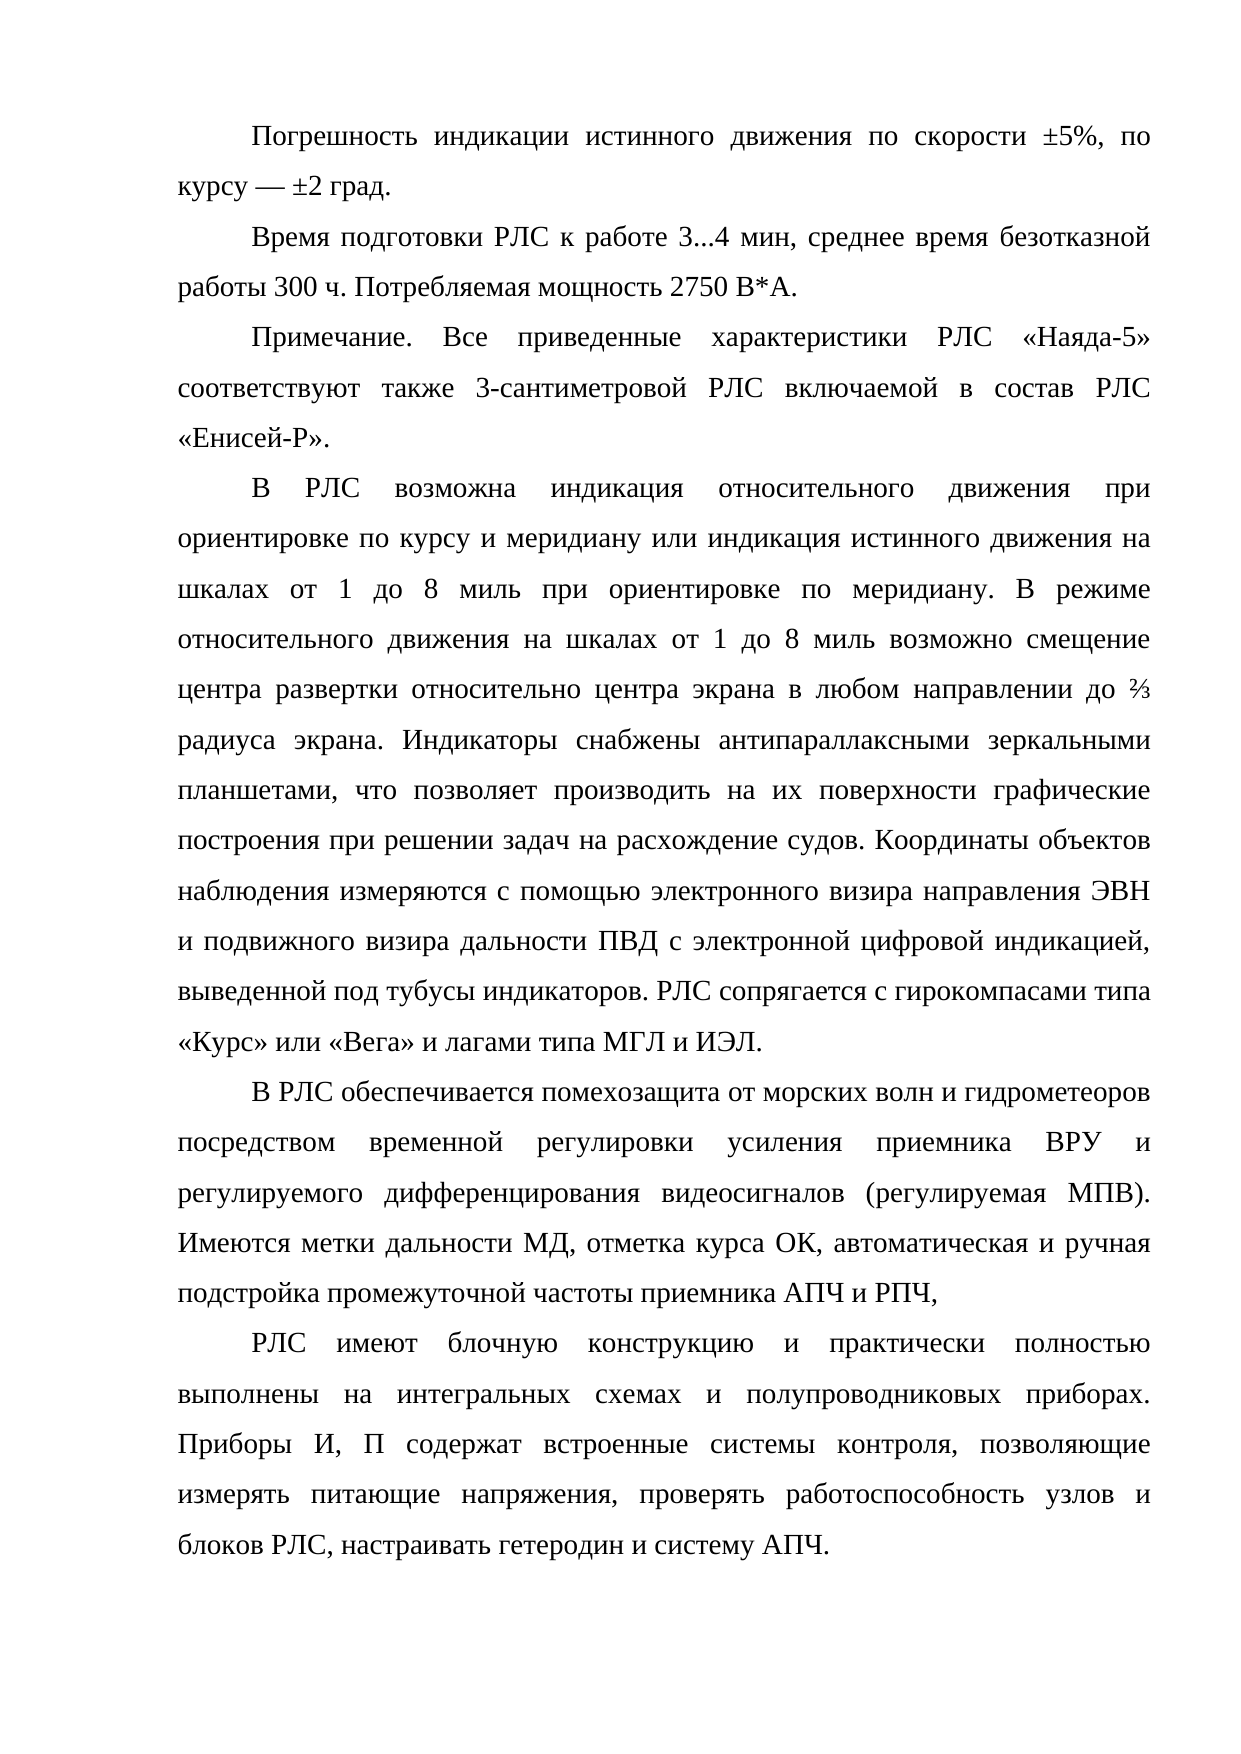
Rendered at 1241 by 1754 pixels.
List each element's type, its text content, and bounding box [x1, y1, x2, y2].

text Время подготовки РЛС к работе 3...4 мин, среднее время безотказной работы 300 ч. Потребляемая мощность 2750 В*А. [177, 219, 1152, 303]
text Погрешность индикации истинного движения по скорости ±5%, по курсу — ±2 град. [177, 118, 1152, 202]
text РЛС имеют блочную конструкцию и практически полностью выполнены на интегральных схемах и полупроводниковых приборах. Приборы И, П содержат встроенные системы контроля, позволяющие измерять питающие напряжения, проверять работоспособность узлов и блоков РЛС, настраивать гетеродин и систему АПЧ. [177, 1326, 1152, 1560]
text В РЛС возможна индикация относительного движения при ориентировке по курсу и меридиану или индикация истинного движения на шкалах от 1 до 8 миль при ориентировке по меридиану. В режиме относительного движения на шкалах от 1 до 8 миль возможно смещение центра развертки относительно центра экрана в любом направлении до ⅔ радиуса экрана. Индикаторы снабжены антипараллаксными зеркальными планшетами, что позволяет производить на их поверхности графические построения при решении задач на расхождение судов. Координаты объектов наблюдения измеряются с помощью электронного визира направления ЭВН и подвижного визира дальности ПВД с электронной цифровой индикацией, выведенной под тубусы индикаторов. РЛС сопрягается с гирокомпасами типа «Курс» или «Вега» и лагами типа МГЛ и ИЭЛ. [177, 470, 1152, 1057]
text В РЛС обеспечивается помехозащита от морских волн и гидрометеоров посредством временной регулировки усиления приемника ВРУ и регулируемого дифференцирования видеосигналов (регулируемая МПВ). Имеются метки дальности МД, отметка курса ОК, автоматическая и ручная подстройка промежуточной частоты приемника АПЧ и РПЧ, [177, 1074, 1152, 1309]
text Примечание. Все приведенные характеристики РЛС «Наяда-5» соответствуют также 3-сантиметровой РЛС включаемой в состав РЛС «Енисей-Р». [177, 319, 1152, 453]
